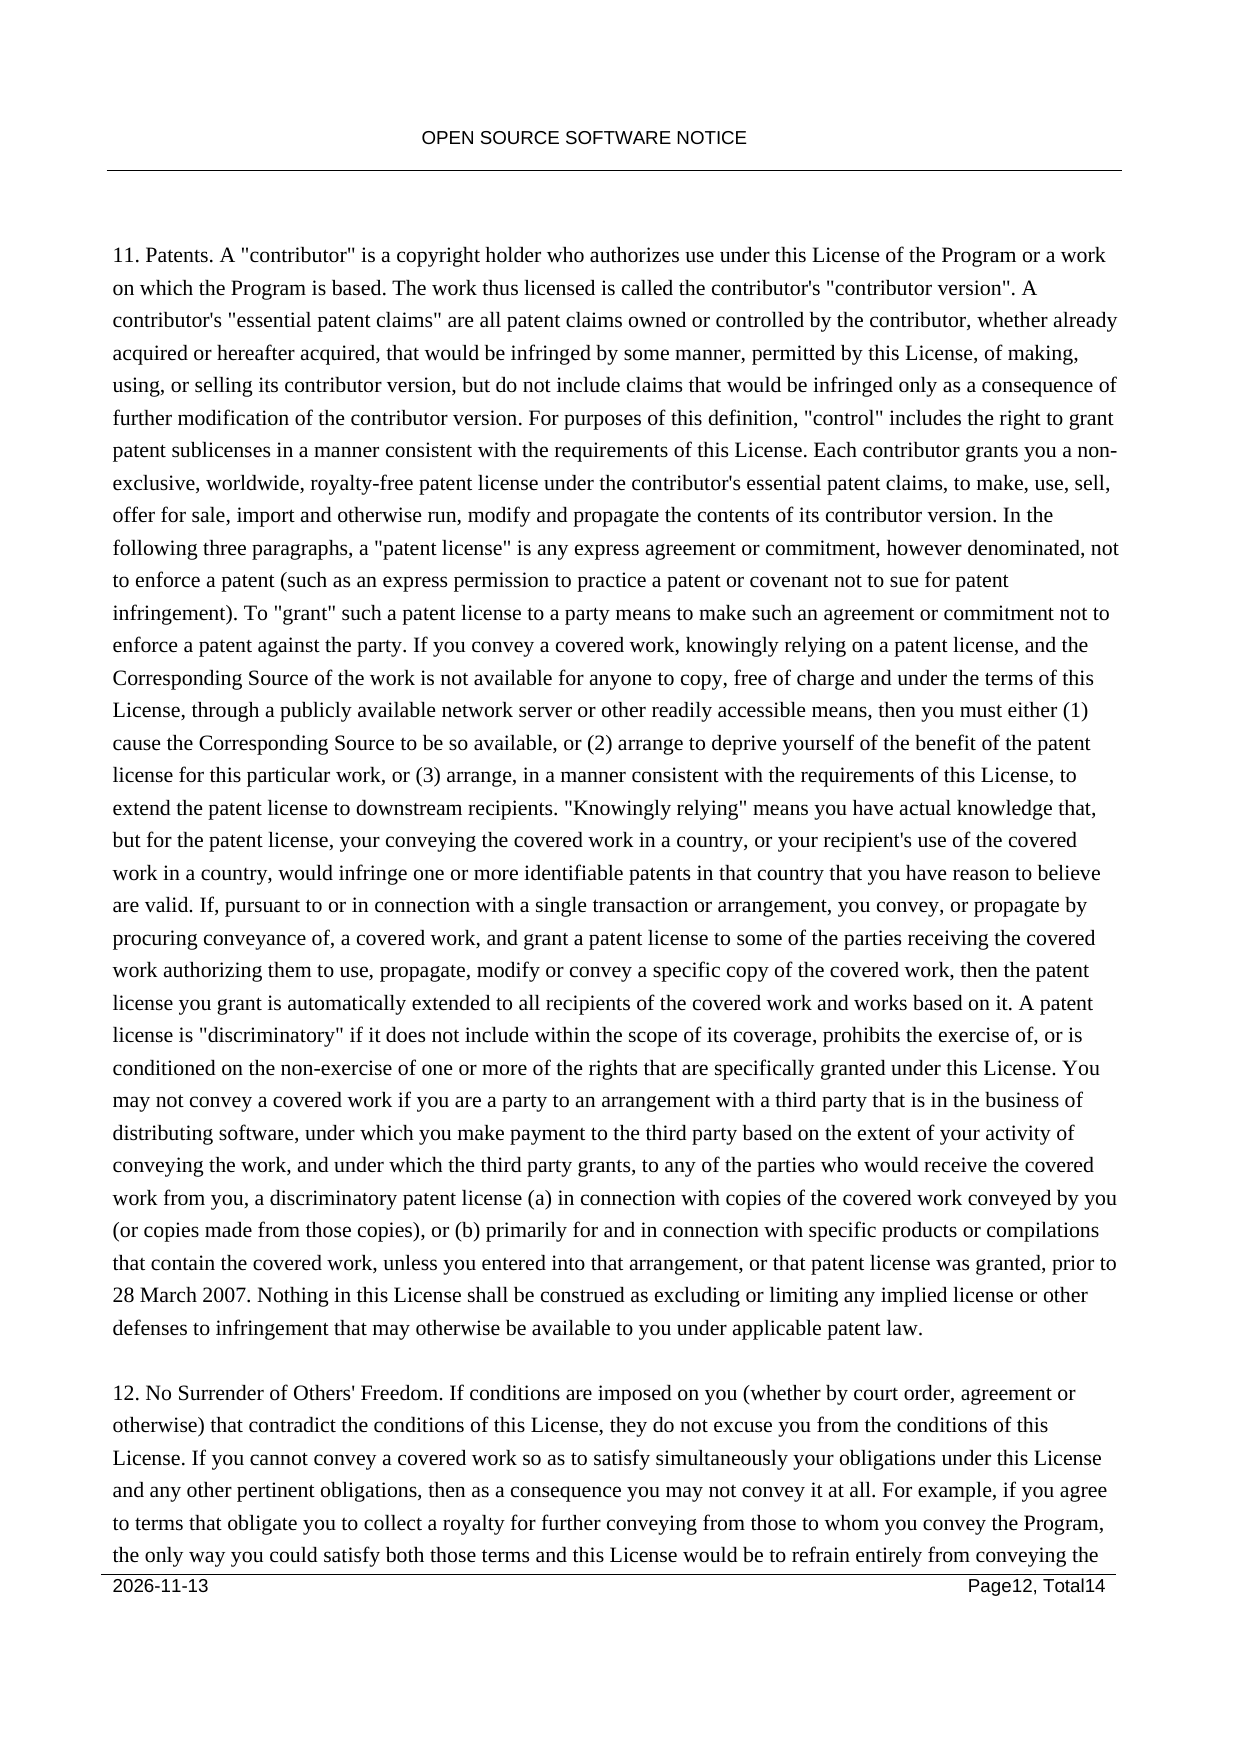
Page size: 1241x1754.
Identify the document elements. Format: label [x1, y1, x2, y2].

text [112, 206, 1128, 1571]
